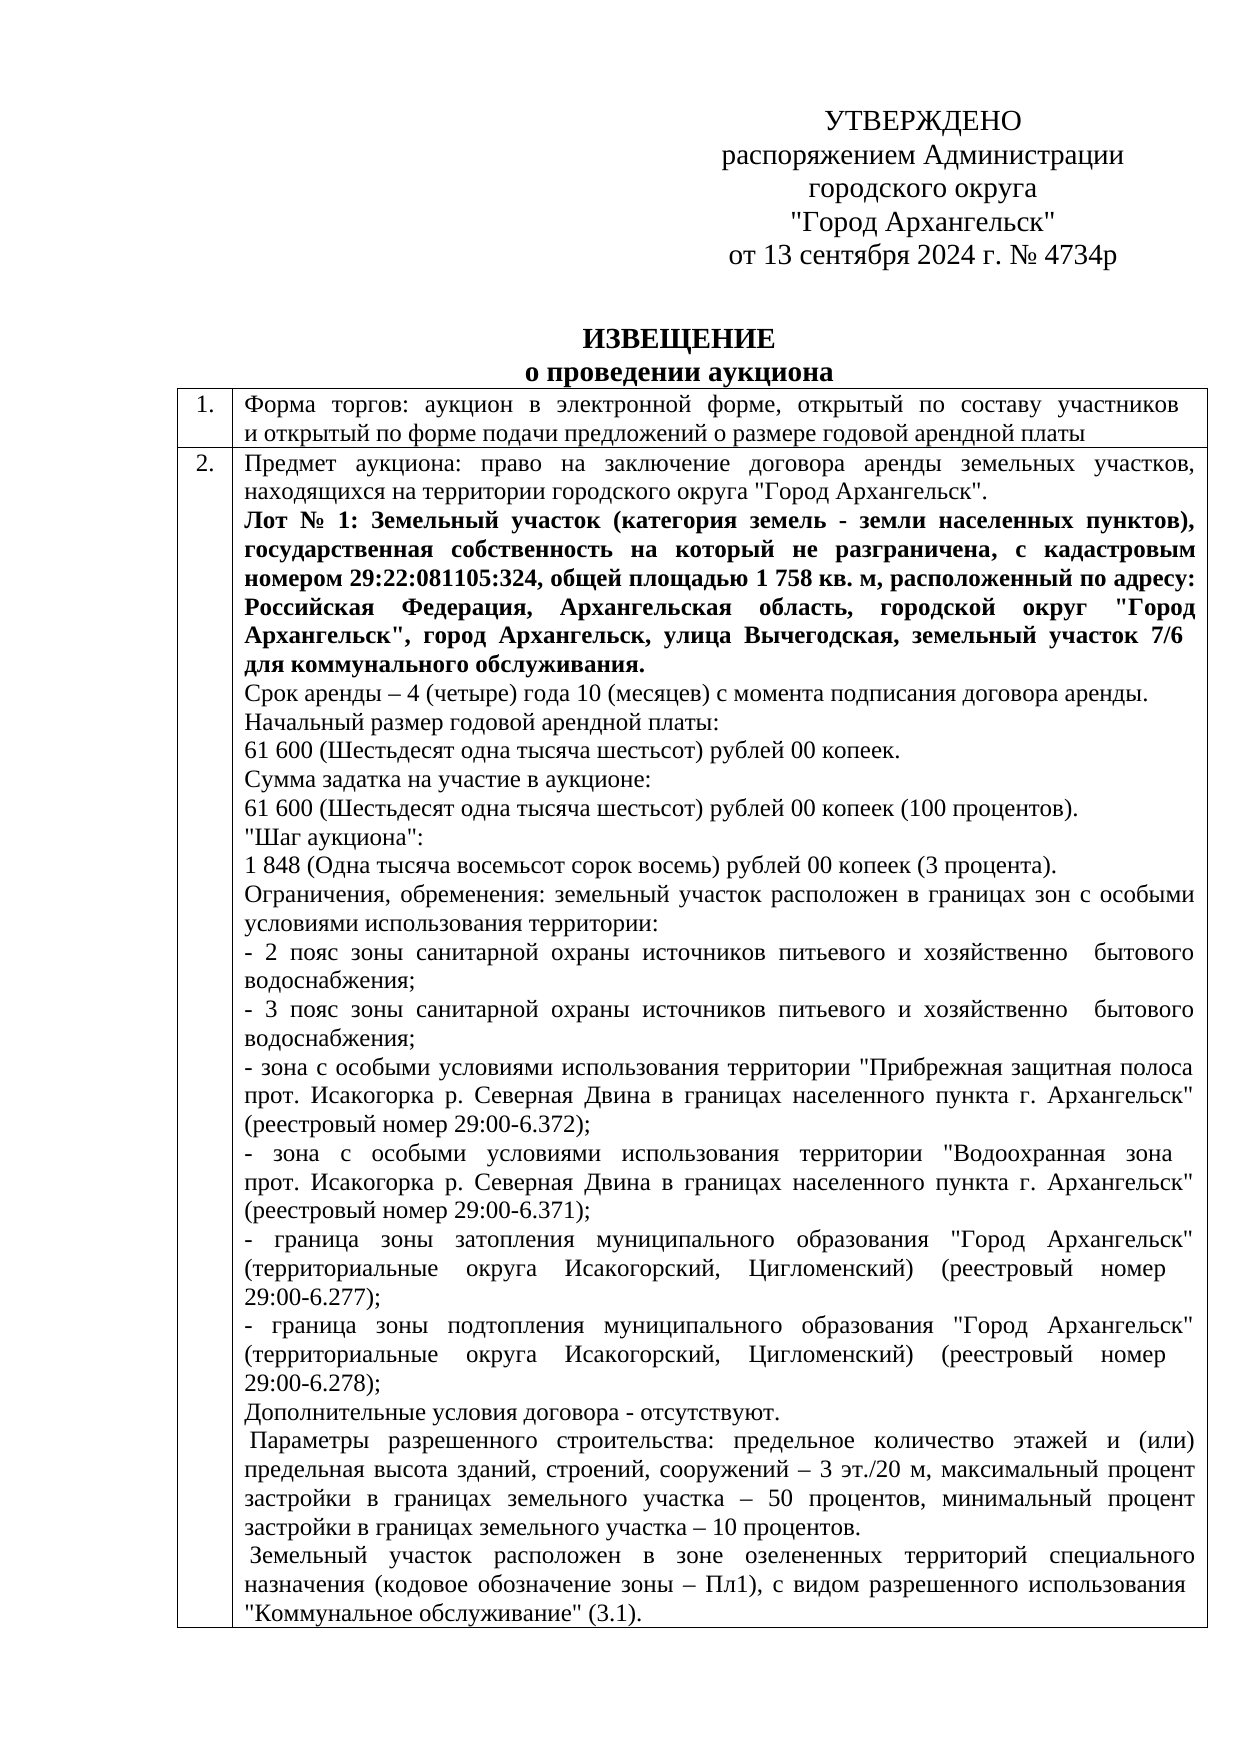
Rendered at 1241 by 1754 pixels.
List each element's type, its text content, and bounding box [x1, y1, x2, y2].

text от 13 сентября 2024 г. № 4734р [664, 237, 1181, 271]
table_header 1. [178, 389, 232, 447]
text "Город Архангельск" [664, 204, 1181, 237]
table_cell 2. [178, 448, 232, 1627]
table_header Форма торгов: аукцион в электронной форме, открытый по составу участников и открытый по форме подачи предложений о размере годовой арендной платы [233, 389, 1207, 447]
text распоряжением Администрации [664, 137, 1181, 170]
text городского округа [664, 170, 1181, 204]
text о проведении аукциона [177, 354, 1181, 388]
text УТВЕРЖДЕНО [664, 103, 1181, 137]
text ИЗВЕЩЕНИЕ [177, 321, 1181, 354]
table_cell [233, 448, 1207, 1627]
